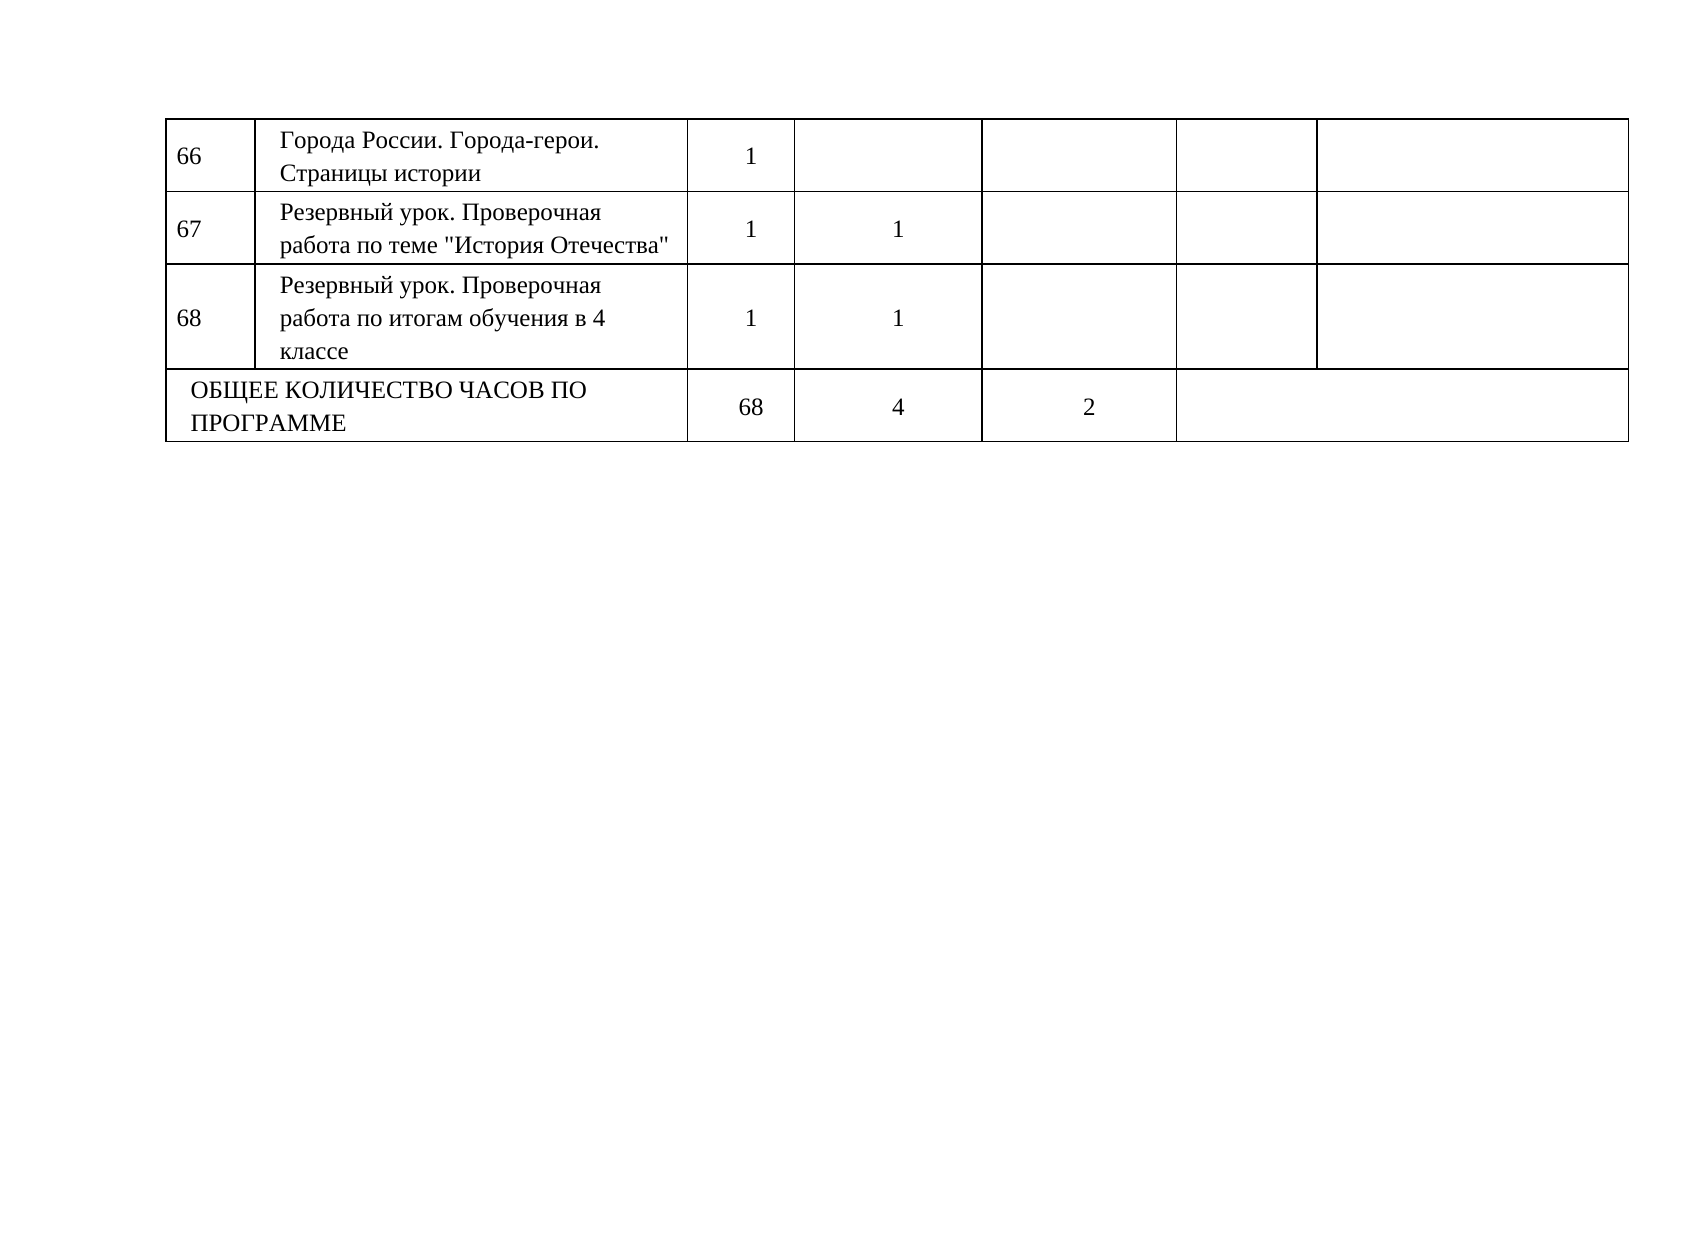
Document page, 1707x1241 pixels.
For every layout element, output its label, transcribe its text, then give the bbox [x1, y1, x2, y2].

table_cell 1 [688, 192, 794, 263]
table_cell 4 [795, 370, 981, 441]
table_cell Резервный урок. Проверочная работа по итогам обучения в 4 классе [256, 265, 687, 368]
table_cell 68 [688, 370, 794, 441]
table_cell [983, 265, 1176, 368]
table_cell 2 [983, 370, 1176, 441]
table_cell [983, 120, 1176, 191]
table_cell 67 [167, 192, 254, 263]
table_cell [983, 192, 1176, 263]
table_cell [1318, 192, 1628, 263]
table_cell 1 [688, 265, 794, 368]
table_cell 1 [795, 265, 981, 368]
table_cell [795, 120, 981, 191]
table_cell [1177, 192, 1316, 263]
table_cell [1177, 120, 1316, 191]
table_cell Резервный урок. Проверочная работа по теме "История Отечества" [256, 192, 687, 263]
table_cell [1318, 265, 1628, 368]
table_cell [1318, 120, 1628, 191]
table_cell [1177, 265, 1316, 368]
table_cell 1 [795, 192, 981, 263]
table_cell 68 [167, 265, 254, 368]
table_cell ОБЩЕЕ КОЛИЧЕСТВО ЧАСОВ ПО ПРОГРАММЕ [167, 370, 687, 441]
table_cell 66 [167, 120, 254, 191]
table_cell 1 [688, 120, 794, 191]
table_cell Города России. Города-герои. Страницы истории [256, 120, 687, 191]
table_cell [1177, 370, 1628, 441]
